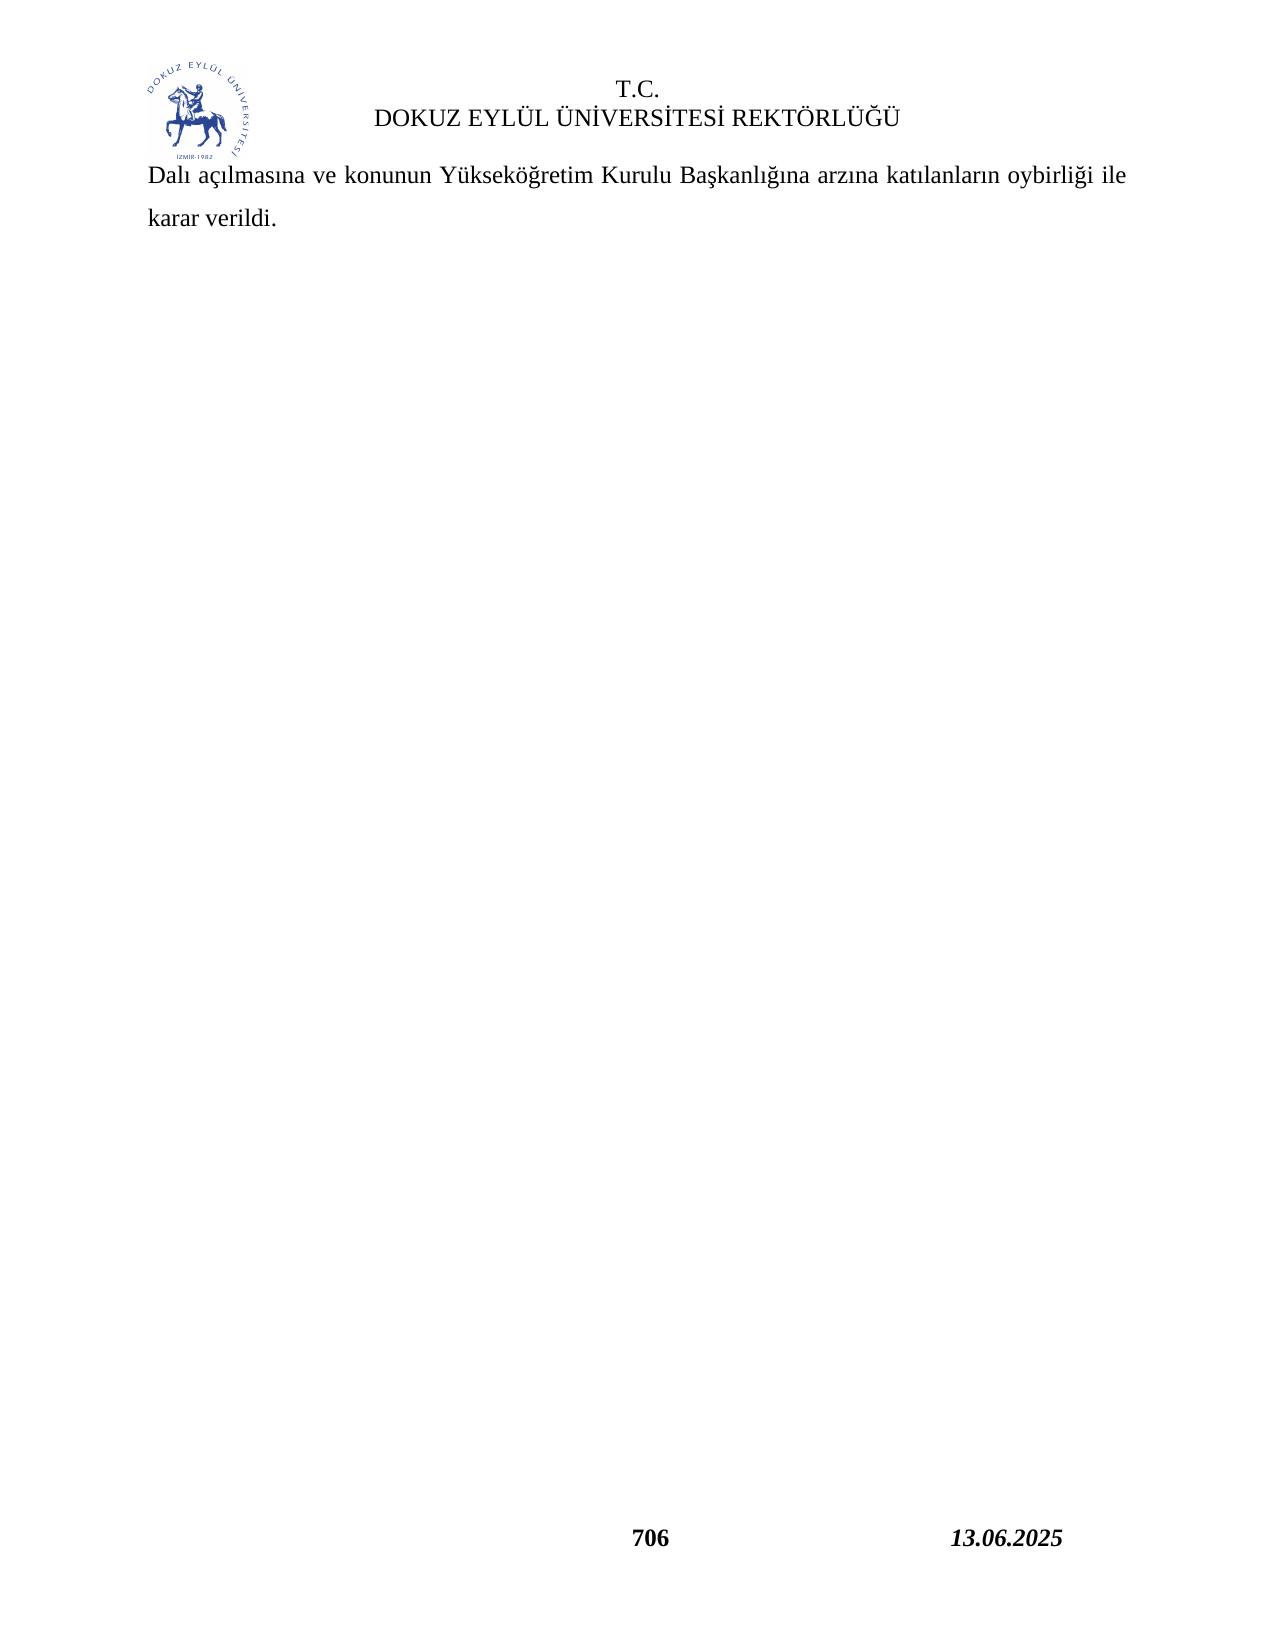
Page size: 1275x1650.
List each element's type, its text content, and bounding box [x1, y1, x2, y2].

picture [147, 62, 249, 159]
